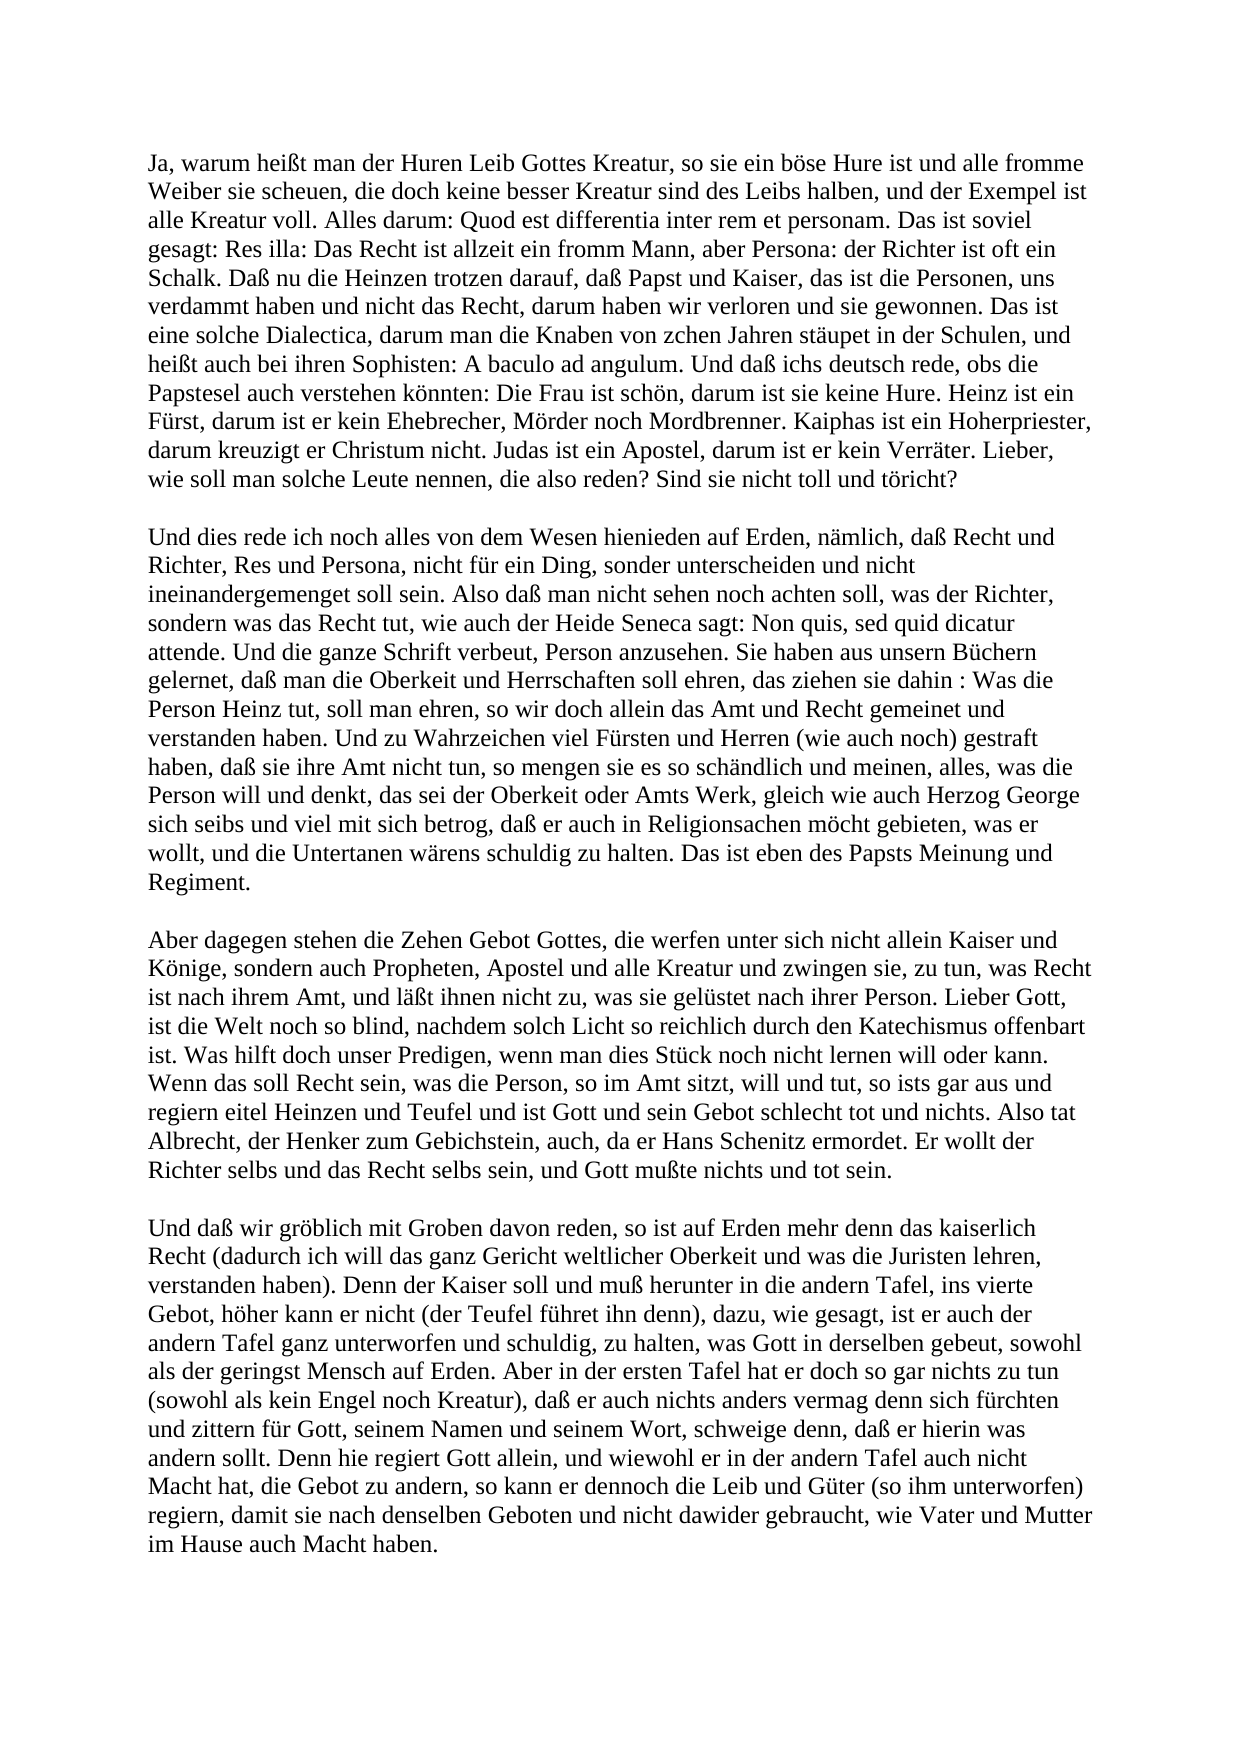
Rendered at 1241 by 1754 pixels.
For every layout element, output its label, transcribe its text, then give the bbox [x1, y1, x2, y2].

text Und dies rede ich noch alles von dem Wesen hienieden auf Erden, nämlich, daß Recht und Richter, Res und Persona, nicht für ein Ding, sonder unterscheiden und nicht ineinandergemenget soll sein. Also daß man nicht sehen noch achten soll, was der Richter, sondern was das Recht tut, wie auch der Heide Seneca sagt: Non quis, sed quid dicatur attende. Und die ganze Schrift verbeut, Person anzusehen. Sie haben aus unsern Büchern gelernet, daß man die Oberkeit und Herrschaften soll ehren, das ziehen sie dahin : Was die Person Heinz tut, soll man ehren, so wir doch allein das Amt und Recht gemeinet und verstanden haben. Und zu Wahrzeichen viel Fürsten und Herren (wie auch noch) gestraft haben, daß sie ihre Amt nicht tun, so mengen sie es so schändlich und meinen, alles, was die Person will und denkt, das sei der Oberkeit oder Amts Werk, gleich wie auch Herzog George sich seibs und viel mit sich betrog, daß er auch in Religionsachen möcht gebieten, was er wollt, und die Untertanen wärens schuldig zu halten. Das ist eben des Papsts Meinung und Regiment. [148, 522, 1093, 896]
text Ja, warum heißt man der Huren Leib Gottes Kreatur, so sie ein böse Hure ist und alle fromme Weiber sie scheuen, die doch keine besser Kreatur sind des Leibs halben, und der Exempel ist alle Kreatur voll. Alles darum: Quod est differentia inter rem et personam. Das ist soviel gesagt: Res illa: Das Recht ist allzeit ein fromm Mann, aber Persona: der Richter ist oft ein Schalk. Daß nu die Heinzen trotzen darauf, daß Papst und Kaiser, das ist die Personen, uns verdammt haben und nicht das Recht, darum haben wir verloren und sie gewonnen. Das ist eine solche Dialectica, darum man die Knaben von zchen Jahren stäupet in der Schulen, und heißt auch bei ihren Sophisten: A baculo ad angulum. Und daß ichs deutsch rede, obs die Papstesel auch verstehen könnten: Die Frau ist schön, darum ist sie keine Hure. Heinz ist ein Fürst, darum ist er kein Ehebrecher, Mörder noch Mordbrenner. Kaiphas ist ein Hoherpriester, darum kreuzigt er Christum nicht. Judas ist ein Apostel, darum ist er kein Verräter. Lieber, wie soll man solche Leute nennen, die also reden? Sind sie nicht toll und töricht? [148, 148, 1093, 493]
text Und daß wir gröblich mit Groben davon reden, so ist auf Erden mehr denn das kaiserlich Recht (dadurch ich will das ganz Gericht weltlicher Oberkeit und was die Juristen lehren, verstanden haben). Denn der Kaiser soll und muß herunter in die andern Tafel, ins vierte Gebot, höher kann er nicht (der Teufel führet ihn denn), dazu, wie gesagt, ist er auch der andern Tafel ganz unterworfen und schuldig, zu halten, was Gott in derselben gebeut, sowohl als der geringst Mensch auf Erden. Aber in der ersten Tafel hat er doch so gar nichts zu tun (sowohl als kein Engel noch Kreatur), daß er auch nichts anders vermag denn sich fürchten und zittern für Gott, seinem Namen und seinem Wort, schweige denn, daß er hierin was andern sollt. Denn hie regiert Gott allein, und wiewohl er in der andern Tafel auch nicht Macht hat, die Gebot zu andern, so kann er dennoch die Leib und Güter (so ihm unterworfen) regiern, damit sie nach denselben Geboten und nicht dawider gebraucht, wie Vater und Mutter im Hause auch Macht haben. [148, 1213, 1093, 1558]
text Aber dagegen stehen die Zehen Gebot Gottes, die werfen unter sich nicht allein Kaiser und Könige, sondern auch Propheten, Apostel und alle Kreatur und zwingen sie, zu tun, was Recht ist nach ihrem Amt, und läßt ihnen nicht zu, was sie gelüstet nach ihrer Person. Lieber Gott, ist die Welt noch so blind, nachdem solch Licht so reichlich durch den Katechismus offenbart ist. Was hilft doch unser Predigen, wenn man dies Stück noch nicht lernen will oder kann. Wenn das soll Recht sein, was die Person, so im Amt sitzt, will und tut, so ists gar aus und regiern eitel Heinzen und Teufel und ist Gott und sein Gebot schlecht tot und nichts. Also tat Albrecht, der Henker zum Gebichstein, auch, da er Hans Schenitz ermordet. Er wollt der Richter selbs und das Recht selbs sein, und Gott mußte nichts und tot sein. [148, 925, 1093, 1183]
